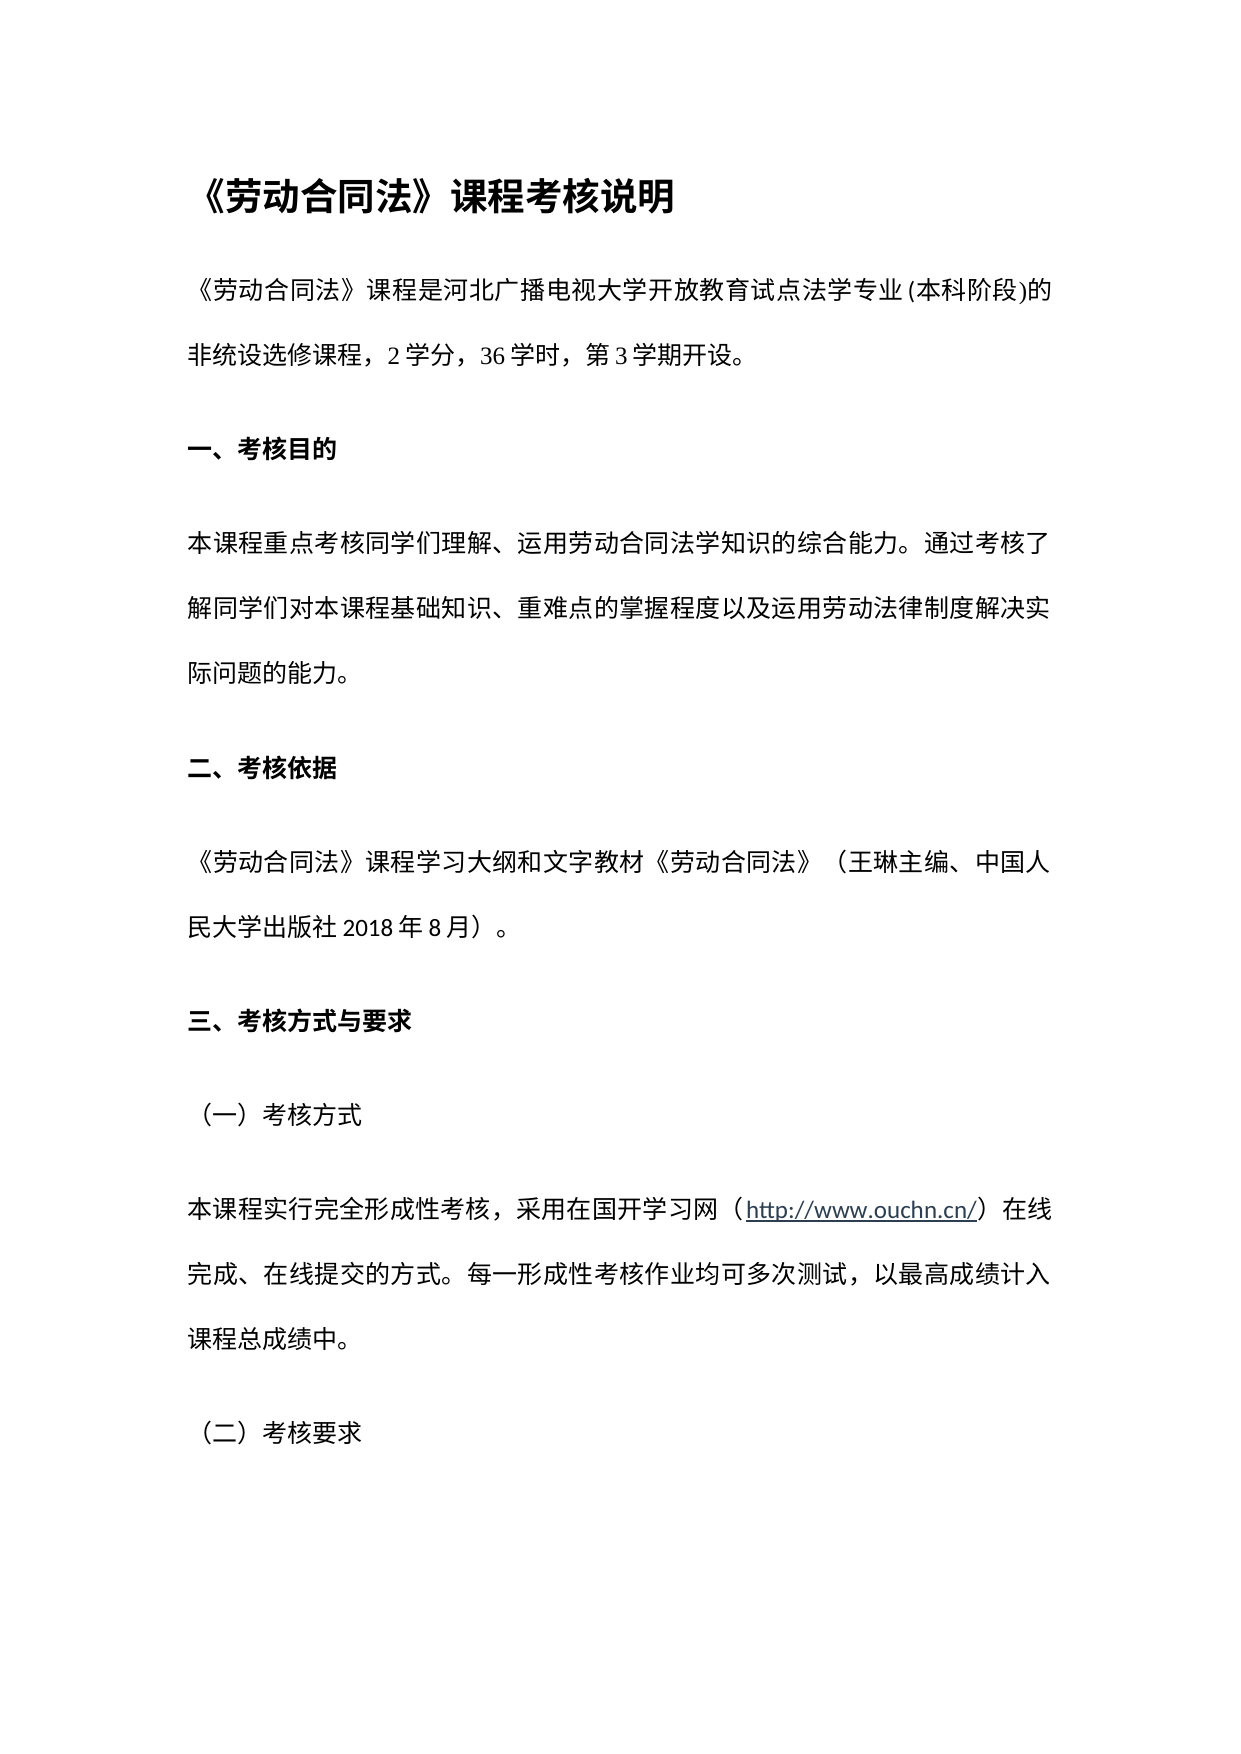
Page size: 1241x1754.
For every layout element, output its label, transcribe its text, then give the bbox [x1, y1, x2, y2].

text （一）考核方式 [187, 1081, 1053, 1146]
text 三、考核方式与要求 [187, 987, 1053, 1052]
text 《劳动合同法》课程是河北广播电视大学开放教育试点法学专业(本科阶段)的非统设选修课程，2学分，36学时，第3学期开设。 [187, 256, 1053, 386]
text 《劳动合同法》课程学习大纲和文字教材《劳动合同法》（王琳主编、中国人民大学出版社2018年8月）。 [187, 828, 1053, 958]
text 二、考核依据 [187, 734, 1053, 799]
text 本课程重点考核同学们理解、运用劳动合同法学知识的综合能力。通过考核了解同学们对本课程基础知识、重难点的掌握程度以及运用劳动法律制度解决实际问题的能力。 [187, 509, 1053, 704]
text （二）考核要求 [187, 1399, 1053, 1464]
subtitle 《劳动合同法》课程考核说明 [187, 162, 1053, 227]
text 一、考核目的 [187, 415, 1053, 480]
text 本课程实行完全形成性考核，采用在国开学习网（http://www.ouchn.cn/）在线完成、在线提交的方式。每一形成性考核作业均可多次测试，以最高成绩计入课程总成绩中。 [187, 1175, 1053, 1370]
